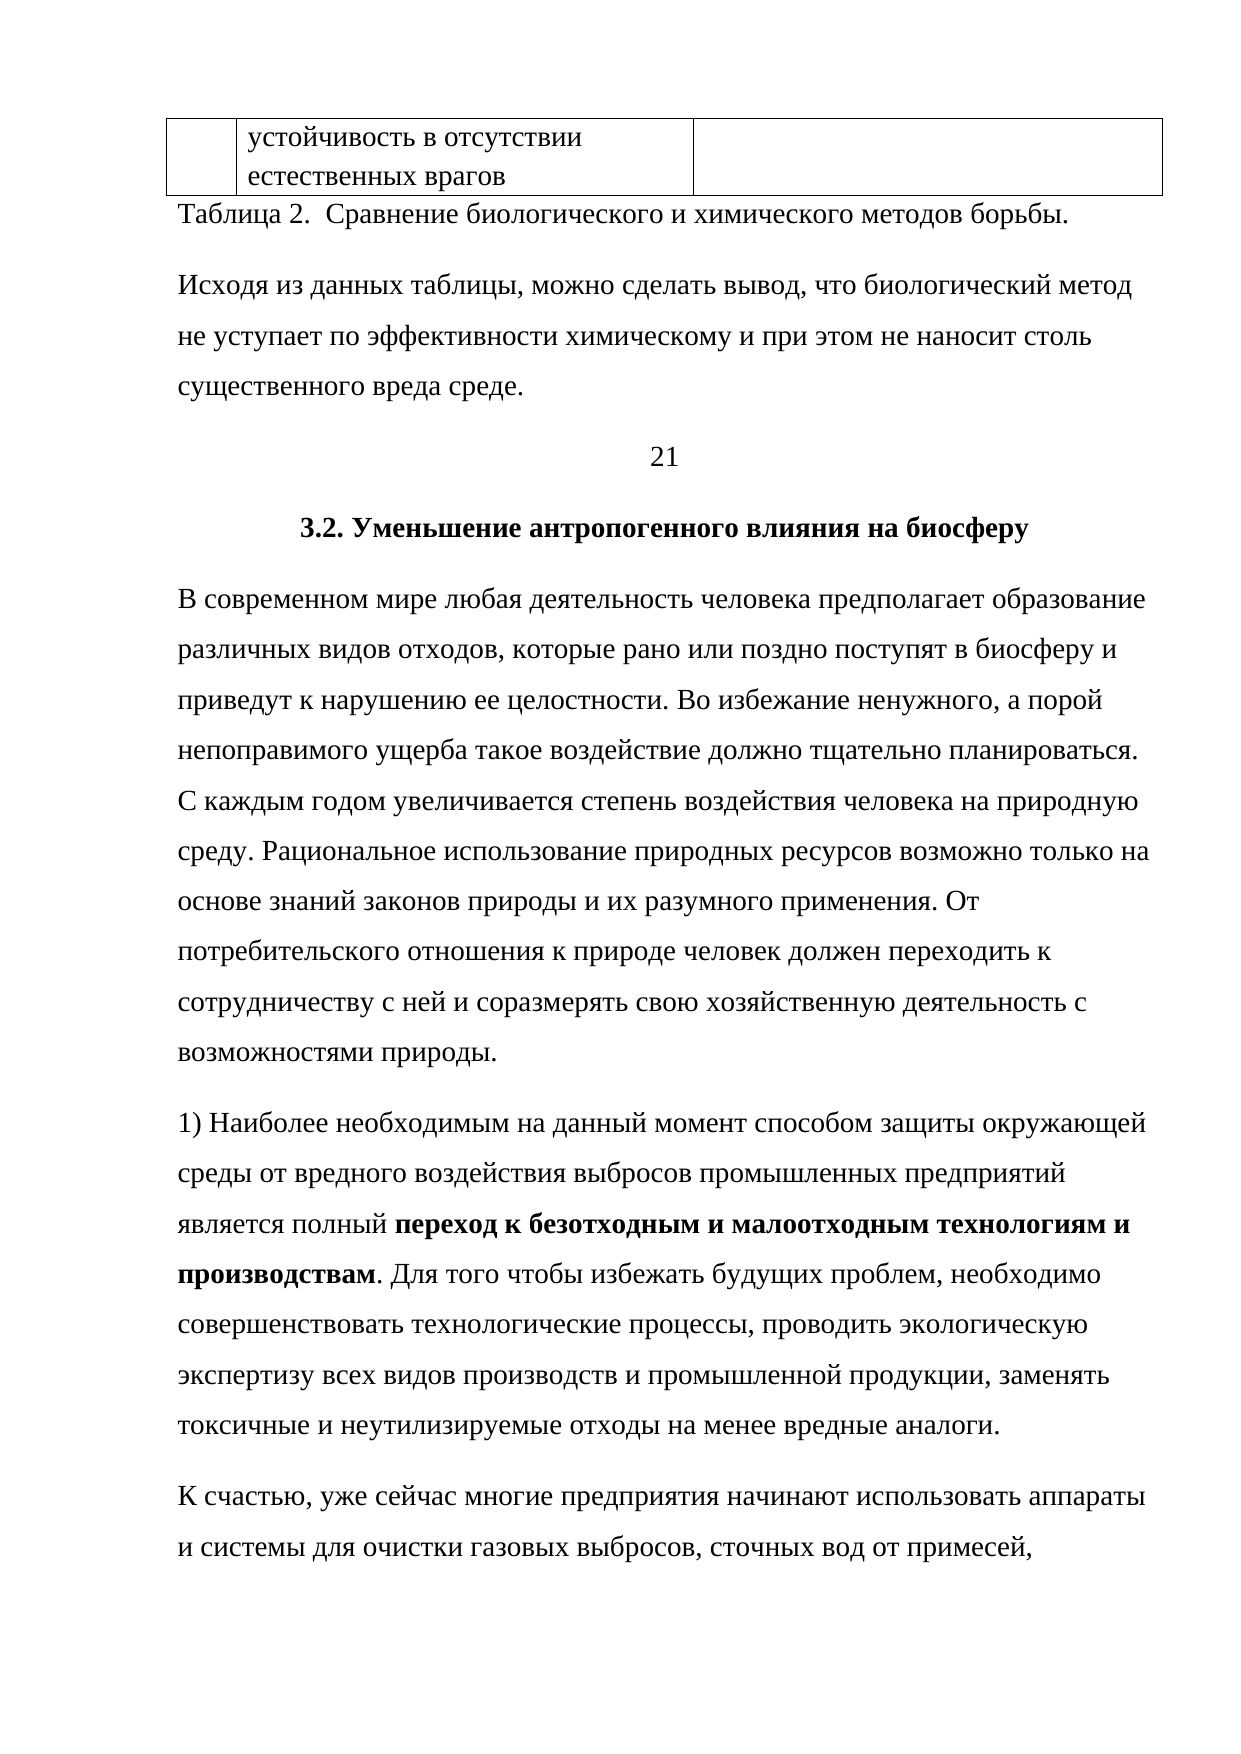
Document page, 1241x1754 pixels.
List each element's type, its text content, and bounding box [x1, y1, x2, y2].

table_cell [237, 119, 693, 195]
table_cell 4. [167, 119, 236, 195]
text 1) Наиболее необходимым на данный момент способом защиты окружающей среды от вредного воздействия выбросов промышленных предприятий является полный переход к безотходным и малоотходным технологиям и производствам. Для того чтобы избежать будущих проблем, необходимо совершенствовать технологические процессы, проводить экологическую экспертизу всех видов производств и промышленной продукции, заменять токсичные и неутилизируемые отходы на менее вредные аналоги. [177, 1105, 1152, 1441]
text В современном мире любая деятельность человека предполагает образование различных видов отходов, которые рано или поздно поступят в биосферу и приведут к нарушению ее целостности. Во избежание ненужного, а порой непоправимого ущерба такое воздействие должно тщательно планироваться. С каждым годом увеличивается степень воздействия человека на природную среду. Рациональное использование природных ресурсов возможно только на основе знаний законов природы и их разумного применения. От потребительского отношения к природе человек должен переходить к сотрудничеству с ней и соразмерять свою хозяйственную деятельность с возможностями природы. [177, 581, 1152, 1068]
text Таблица 2. Сравнение биологического и химического методов борьбы. [177, 196, 1152, 230]
text Исходя из данных таблицы, можно сделать вывод, что биологический метод не уступает по эффективности химическому и при этом не наносит столь существенного вреда среде. [177, 267, 1152, 401]
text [177, 1478, 1152, 1562]
text 21 [177, 439, 1152, 473]
text 3.2. Уменьшение антропогенного влияния на биосферу [177, 510, 1152, 544]
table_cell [694, 119, 1162, 195]
